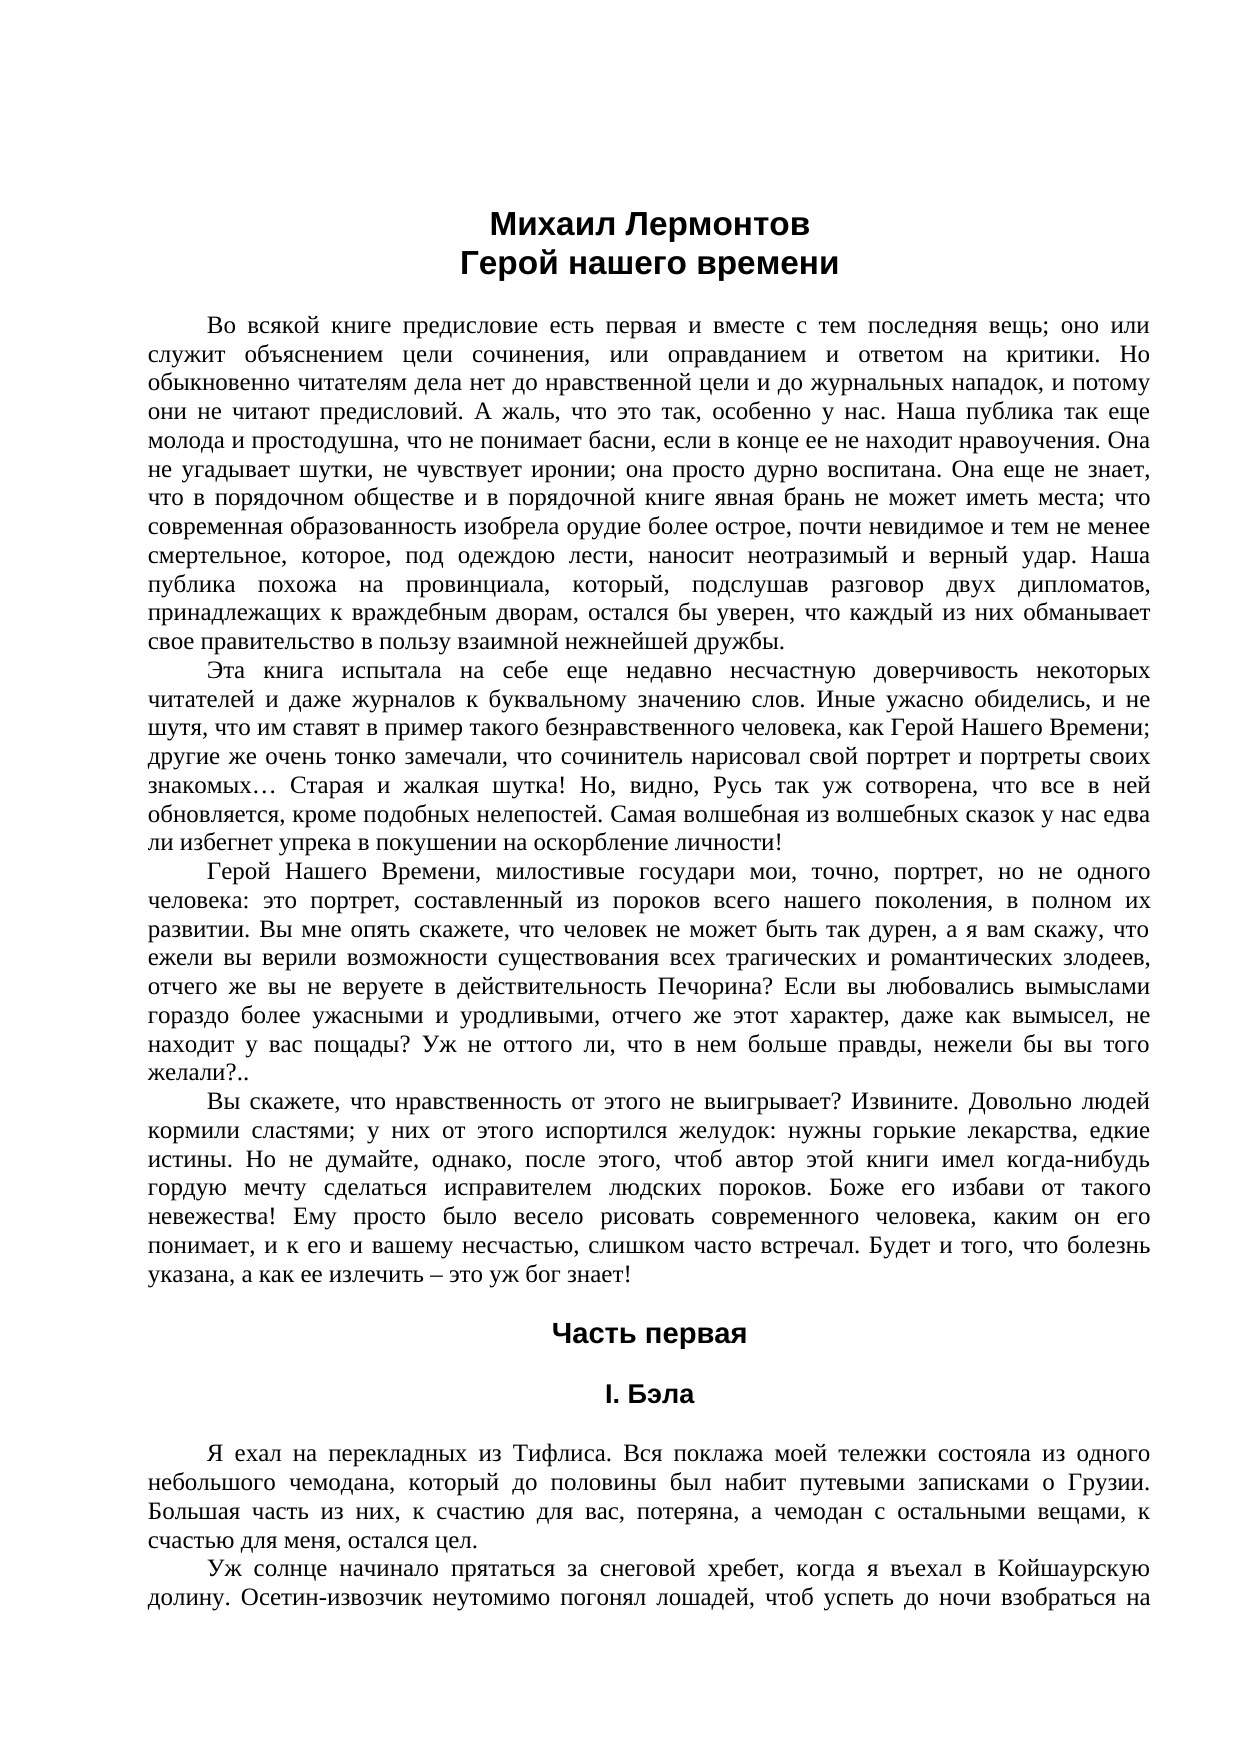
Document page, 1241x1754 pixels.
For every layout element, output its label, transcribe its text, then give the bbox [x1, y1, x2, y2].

subtitle Часть первая [148, 1316, 1152, 1350]
subtitle Герой нашего времени [148, 243, 1152, 281]
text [148, 1553, 1152, 1611]
text Герой Нашего Времени, милостивые государи мои, точно, портрет, но не одного человека: это портрет, составленный из пороков всего нашего поколения, в полном их развитии. Вы мне опять скажете, что человек не может быть так дурен, а я вам скажу, что ежели вы верили возможности существования всех трагических и романтических злодеев, отчего же вы не веруете в действительность Печорина? Если вы любовались вымыслами гораздо более ужасными и уродливыми, отчего же этот характер, даже как вымысел, не находит у вас пощады? Уж не оттого ли, что в нем больше правды, нежели бы вы того желали?.. [148, 856, 1152, 1086]
text Эта книга испытала на себе еще недавно несчастную доверчивость некоторых читателей и даже журналов к буквальному значению слов. Иные ужасно обиделись, и не шутя, что им ставят в пример такого безнравственного человека, как Герой Нашего Времени; другие же очень тонко замечали, что сочинитель нарисовал свой портрет и портреты своих знакомых… Старая и жалкая шутка! Но, видно, Русь так уж сотворена, что все в ней обновляется, кроме подобных нелепостей. Самая волшебная из волшебных сказок у нас едва ли избегнет упрека в покушении на оскорбление личности! [148, 655, 1152, 856]
subtitle Михаил Лермонтов [148, 204, 1152, 243]
text Во всякой книге предисловие есть первая и вместе с тем последняя вещь; оно или служит объяснением цели сочинения, или оправданием и ответом на критики. Но обыкновенно читателям дела нет до нравственной цели и до журнальных нападок, и потому они не читают предисловий. А жаль, что это так, особенно у нас. Наша публика так еще молода и простодушна, что не понимает басни, если в конце ее не находит нравоучения. Она не угадывает шутки, не чувствует иронии; она просто дурно воспитана. Она еще не знает, что в порядочном обществе и в порядочной книге явная брань не может иметь места; что современная образованность изобрела орудие более острое, почти невидимое и тем не менее смертельное, которое, под одеждою лести, наносит неотразимый и верный удар. Наша публика похожа на провинциала, который, подслушав разговор двух дипломатов, принадлежащих к враждебным дворам, остался бы уверен, что каждый из них обманывает свое правительство в пользу взаимной нежнейшей дружбы. [148, 310, 1152, 655]
text Я ехал на перекладных из Тифлиса. Вся поклажа моей тележки состояла из одного небольшого чемодана, который до половины был набит путевыми записками о Грузии. Большая часть из них, к счастию для вас, потеряна, а чемодан с остальными вещами, к счастью для меня, остался цел. [148, 1438, 1152, 1553]
subtitle I. Бэла [148, 1378, 1152, 1410]
text Вы скажете, что нравственность от этого не выигрывает? Извините. Довольно людей кормили сластями; у них от этого испортился желудок: нужны горькие лекарства, едкие истины. Но не думайте, однако, после этого, чтоб автор этой книги имел когда-нибудь гордую мечту сделаться исправителем людских пороков. Боже его избави от такого невежества! Ему просто было весело рисовать современного человека, каким он его понимает, и к его и вашему несчастью, слишком часто встречал. Будет и того, что болезнь указана, а как ее излечить – это уж бог знает! [148, 1086, 1152, 1287]
